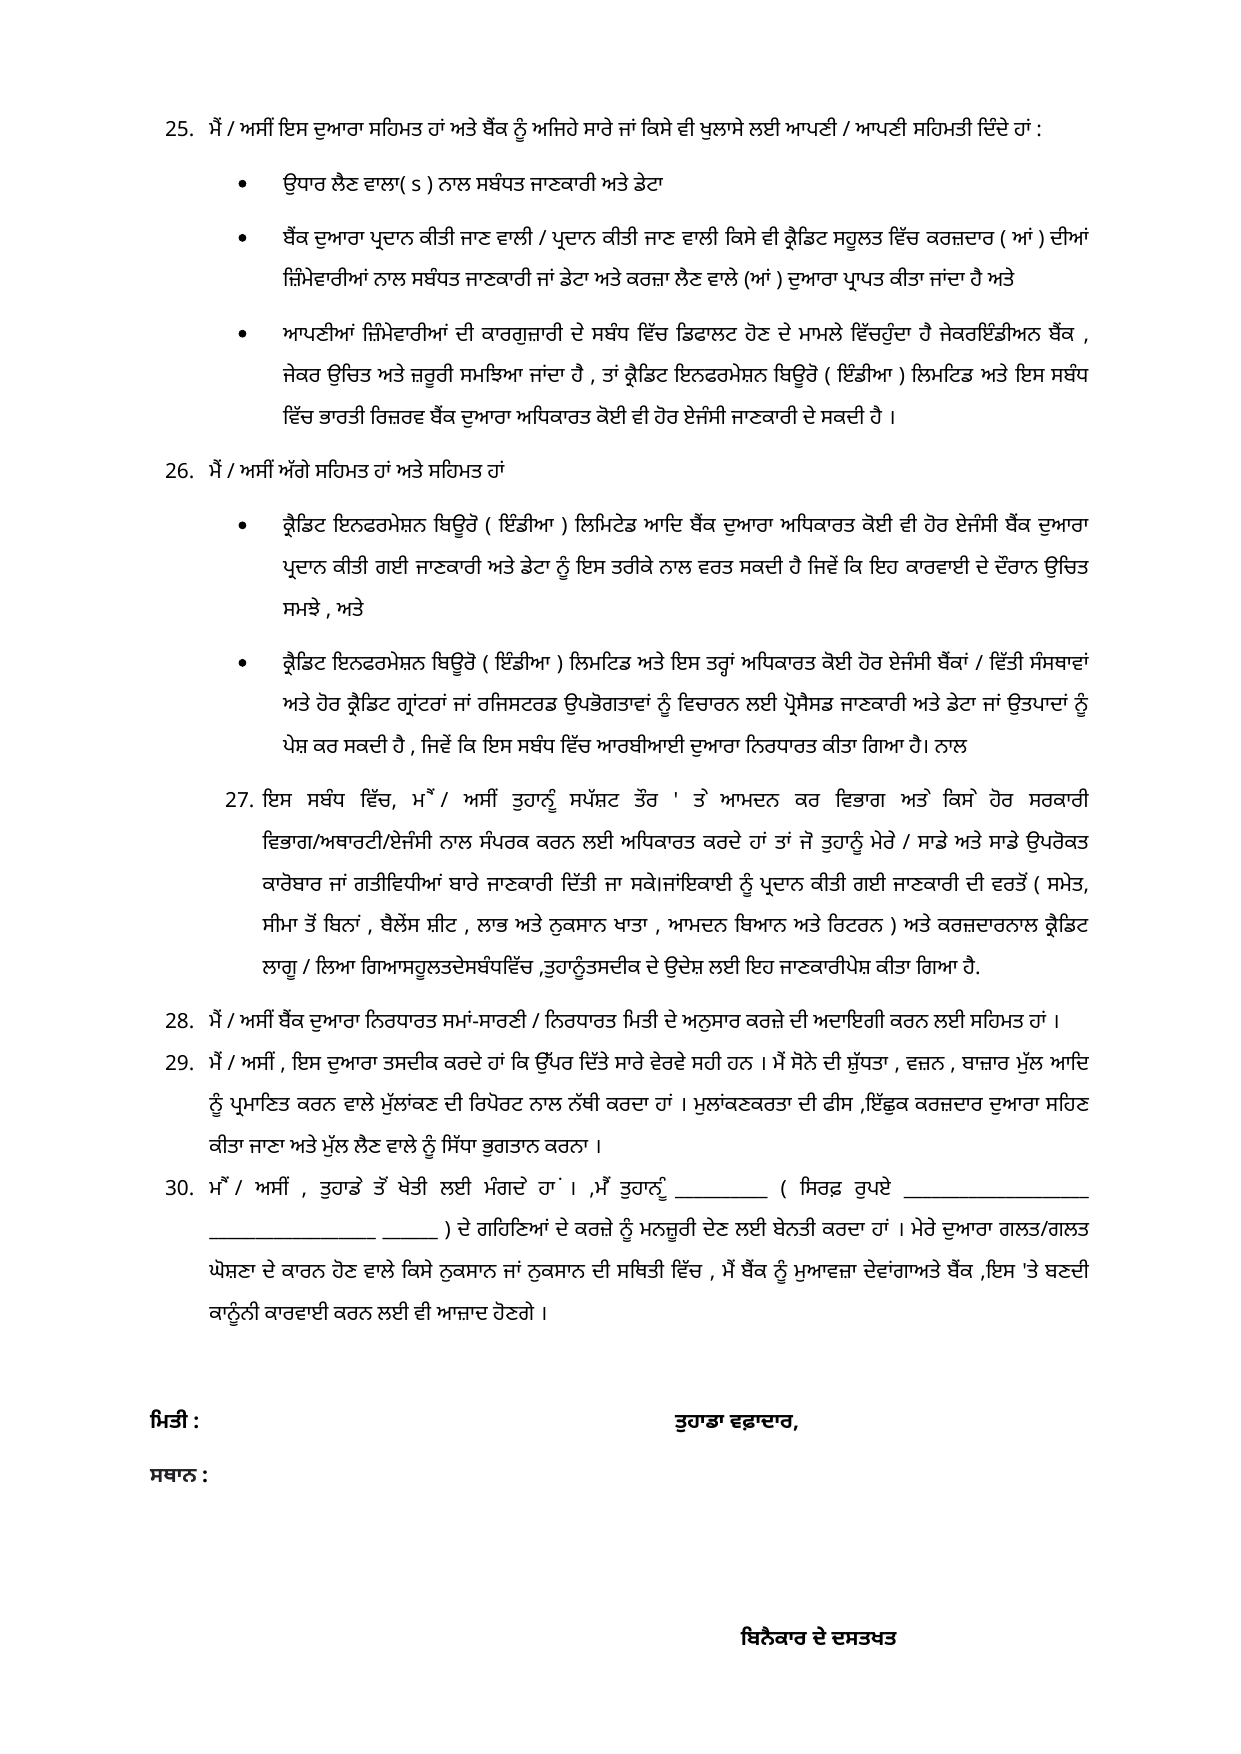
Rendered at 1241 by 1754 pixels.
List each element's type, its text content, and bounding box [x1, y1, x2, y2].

list ਮੈਂ / ਅਸੀਂ ਇਸ ਦੁਆਰਾ ਸਹਿਮਤ ਹਾਂ ਅਤੇ ਬੈਂਕ ਨੂੰ ਅਜਿਹੇ ਸਾਰੇ ਜਾਂ ਕਿਸੇ ਵੀ ਖੁਲਾਸੇ ਲਈ ਆਪਣੀ / ਆਪਣੀ ਸਹਿਮਤੀ ਦਿੰਦੇ ਹਾਂ : [165, 103, 1089, 145]
list ਮੈਂ / ਅਸੀਂ , ਤੁਹਾਡੇ ਤੋਂ ਖੇਤੀ ਲਈ ਮੰਗਦੇ ਹਾਂ । ,ਮੈਂ ਤੁਹਾਨੂੰ __________ ( ਸਿਰਫ਼ ਰੁਪਏ ____________________ __________________ ______ ) ਦੇ ਗਹਿਣਿਆਂ ਦੇ ਕਰਜ਼ੇ ਨੂੰ ਮਨਜ਼ੂਰੀ ਦੇਣ ਲਈ ਬੇਨਤੀ ਕਰਦਾ ਹਾਂ । ਮੇਰੇ ਦੁਆਰਾ ਗਲਤ/ਗਲਤ ਘੋਸ਼ਣਾ ਦੇ ਕਾਰਨ ਹੋਣ ਵਾਲੇ ਕਿਸੇ ਨੁਕਸਾਨ ਜਾਂ ਨੁਕਸਾਨ ਦੀ ਸਥਿਤੀ ਵਿੱਚ , ਮੈਂ ਬੈਂਕ ਨੂੰ ਮੁਆਵਜ਼ਾ ਦੇਵਾਂਗਾਅਤੇ ਬੈਂਕ ,ਇਸ 'ਤੇ ਬਣਦੀ ਕਾਨੂੰਨੀ ਕਾਰਵਾਈ ਕਰਨ ਲਈ ਵੀ ਆਜ਼ਾਦ ਹੋਣਗੇ । [165, 1162, 1089, 1328]
list ਮੈਂ / ਅਸੀਂ ਅੱਗੇ ਸਹਿਮਤ ਹਾਂ ਅਤੇ ਸਹਿਮਤ ਹਾਂ [165, 445, 1089, 487]
list ਕ੍ਰੈਡਿਟ ਇਨਫਰਮੇਸ਼ਨ ਬਿਊਰੋ ( ਇੰਡੀਆ ) ਲਿਮਿਟੇਡ ਆਦਿ ਬੈਂਕ ਦੁਆਰਾ ਅਧਿਕਾਰਤ ਕੋਈ ਵੀ ਹੋਰ ਏਜੰਸੀ ਬੈਂਕ ਦੁਆਰਾ ਪ੍ਰਦਾਨ ਕੀਤੀ ਗਈ ਜਾਣਕਾਰੀ ਅਤੇ ਡੇਟਾ ਨੂੰ ਇਸ ਤਰੀਕੇ ਨਾਲ ਵਰਤ ਸਕਦੀ ਹੈ ਜਿਵੇਂ ਕਿ ਇਹ ਕਾਰਵਾਈ ਦੇ ਦੌਰਾਨ ਉਚਿਤ ਸਮਝੇ , ਅਤੇ [239, 499, 1089, 624]
list ਮੈਂ / ਅਸੀਂ , ਇਸ ਦੁਆਰਾ ਤਸਦੀਕ ਕਰਦੇ ਹਾਂ ਕਿ ਉੱਪਰ ਦਿੱਤੇ ਸਾਰੇ ਵੇਰਵੇ ਸਹੀ ਹਨ । ਮੈਂ ਸੋਨੇ ਦੀ ਸ਼ੁੱਧਤਾ , ਵਜ਼ਨ , ਬਾਜ਼ਾਰ ਮੁੱਲ ਆਦਿ ਨੂੰ ਪ੍ਰਮਾਣਿਤ ਕਰਨ ਵਾਲੇ ਮੁੱਲਾਂਕਣ ਦੀ ਰਿਪੋਰਟ ਨਾਲ ਨੱਥੀ ਕਰਦਾ ਹਾਂ । ਮੁਲਾਂਕਣਕਰਤਾ ਦੀ ਫੀਸ ,ਇੱਛੁਕ ਕਰਜ਼ਦਾਰ ਦੁਆਰਾ ਸਹਿਣ ਕੀਤਾ ਜਾਣਾ ਅਤੇ ਮੁੱਲ ਲੈਣ ਵਾਲੇ ਨੂੰ ਸਿੱਧਾ ਭੁਗਤਾਨ ਕਰਨਾ । [165, 1037, 1089, 1162]
list ਬੈਂਕ ਦੁਆਰਾ ਪ੍ਰਦਾਨ ਕੀਤੀ ਜਾਣ ਵਾਲੀ / ਪ੍ਰਦਾਨ ਕੀਤੀ ਜਾਣ ਵਾਲੀ ਕਿਸੇ ਵੀ ਕ੍ਰੈਡਿਟ ਸਹੂਲਤ ਵਿੱਚ ਕਰਜ਼ਦਾਰ ( ਆਂ ) ਦੀਆਂ ਜ਼ਿੰਮੇਵਾਰੀਆਂ ਨਾਲ ਸਬੰਧਤ ਜਾਣਕਾਰੀ ਜਾਂ ਡੇਟਾ ਅਤੇ ਕਰਜ਼ਾ ਲੈਣ ਵਾਲੇ (ਆਂ ) ਦੁਆਰਾ ਪ੍ਰਾਪਤ ਕੀਤਾ ਜਾਂਦਾ ਹੈ ਅਤੇ [239, 212, 1089, 295]
list ਇਸ ਸਬੰਧ ਵਿੱਚ, ਮੈਂ / ਅਸੀਂ ਤੁਹਾਨੂੰ ਸਪੱਸ਼ਟ ਤੌਰ ' ਤੇ ਆਮਦਨ ਕਰ ਵਿਭਾਗ ਅਤੇ ਕਿਸੇ ਹੋਰ ਸਰਕਾਰੀ ਵਿਭਾਗ/ਅਥਾਰਟੀ/ਏਜੰਸੀ ਨਾਲ ਸੰਪਰਕ ਕਰਨ ਲਈ ਅਧਿਕਾਰਤ ਕਰਦੇ ਹਾਂ ਤਾਂ ਜੋ ਤੁਹਾਨੂੰ ਮੇਰੇ / ਸਾਡੇ ਅਤੇ ਸਾਡੇ ਉਪਰੋਕਤ ਕਾਰੋਬਾਰ ਜਾਂ ਗਤੀਵਿਧੀਆਂ ਬਾਰੇ ਜਾਣਕਾਰੀ ਦਿੱਤੀ ਜਾ ਸਕੇ।ਜਾਂਇਕਾਈ ਨੂੰ ਪ੍ਰਦਾਨ ਕੀਤੀ ਗਈ ਜਾਣਕਾਰੀ ਦੀ ਵਰਤੋਂ ( ਸਮੇਤ, ਸੀਮਾ ਤੋਂ ਬਿਨਾਂ , ਬੈਲੇਂਸ ਸ਼ੀਟ , ਲਾਭ ਅਤੇ ਨੁਕਸਾਨ ਖਾਤਾ , ਆਮਦਨ ਬਿਆਨ ਅਤੇ ਰਿਟਰਨ ) ਅਤੇ ਕਰਜ਼ਦਾਰਨਾਲ ਕ੍ਰੈਡਿਟ ਲਾਗੂ / ਲਿਆ ਗਿਆਸਹੂਲਤਦੇਸਬੰਧਵਿੱਚ ,ਤੁਹਾਨੂੰਤਸਦੀਕ ਦੇ ਉਦੇਸ਼ ਲਈ ਇਹ ਜਾਣਕਾਰੀਪੇਸ਼ ਕੀਤਾ ਗਿਆ ਹੈ. [225, 774, 1089, 983]
list ਉਧਾਰ ਲੈਣ ਵਾਲਾ( s ) ਨਾਲ ਸਬੰਧਤ ਜਾਣਕਾਰੀ ਅਤੇ ਡੇਟਾ [239, 158, 1089, 199]
text ਸਥਾਨ : [150, 1449, 1090, 1491]
list ਆਪਣੀਆਂ ਜ਼ਿੰਮੇਵਾਰੀਆਂ ਦੀ ਕਾਰਗੁਜ਼ਾਰੀ ਦੇ ਸਬੰਧ ਵਿੱਚ ਡਿਫਾਲਟ ਹੋਣ ਦੇ ਮਾਮਲੇ ਵਿੱਚਹੁੰਦਾ ਹੈ ਜੇਕਰਇੰਡੀਅਨ ਬੈਂਕ , ਜੇਕਰ ਉਚਿਤ ਅਤੇ ਜ਼ਰੂਰੀ ਸਮਝਿਆ ਜਾਂਦਾ ਹੈ , ਤਾਂ ਕ੍ਰੈਡਿਟ ਇਨਫਰਮੇਸ਼ਨ ਬਿਊਰੋ ( ਇੰਡੀਆ ) ਲਿਮਟਿਡ ਅਤੇ ਇਸ ਸਬੰਧ ਵਿੱਚ ਭਾਰਤੀ ਰਿਜ਼ਰਵ ਬੈਂਕ ਦੁਆਰਾ ਅਧਿਕਾਰਤ ਕੋਈ ਵੀ ਹੋਰ ਏਜੰਸੀ ਜਾਣਕਾਰੀ ਦੇ ਸਕਦੀ ਹੈ । [239, 308, 1089, 433]
list ਮੈਂ / ਅਸੀਂ ਬੈਂਕ ਦੁਆਰਾ ਨਿਰਧਾਰਤ ਸਮਾਂ-ਸਾਰਣੀ / ਨਿਰਧਾਰਤ ਮਿਤੀ ਦੇ ਅਨੁਸਾਰ ਕਰਜ਼ੇ ਦੀ ਅਦਾਇਗੀ ਕਰਨ ਲਈ ਸਹਿਮਤ ਹਾਂ । [165, 995, 1089, 1037]
text ਬਿਨੈਕਾਰ ਦੇ ਦਸਤਖਤ [148, 1612, 1095, 1653]
text ਮਿਤੀ : ਤੁਹਾਡਾ ਵਫ਼ਾਦਾਰ, [150, 1395, 1090, 1437]
list ਕ੍ਰੈਡਿਟ ਇਨਫਰਮੇਸ਼ਨ ਬਿਊਰੋ ( ਇੰਡੀਆ ) ਲਿਮਟਿਡ ਅਤੇ ਇਸ ਤਰ੍ਹਾਂ ਅਧਿਕਾਰਤ ਕੋਈ ਹੋਰ ਏਜੰਸੀ ਬੈਂਕਾਂ / ਵਿੱਤੀ ਸੰਸਥਾਵਾਂ ਅਤੇ ਹੋਰ ਕ੍ਰੈਡਿਟ ਗ੍ਰਾਂਟਰਾਂ ਜਾਂ ਰਜਿਸਟਰਡ ਉਪਭੋਗਤਾਵਾਂ ਨੂੰ ਵਿਚਾਰਨ ਲਈ ਪ੍ਰੋਸੈਸਡ ਜਾਣਕਾਰੀ ਅਤੇ ਡੇਟਾ ਜਾਂ ਉਤਪਾਦਾਂ ਨੂੰ ਪੇਸ਼ ਕਰ ਸਕਦੀ ਹੈ , ਜਿਵੇਂ ਕਿ ਇਸ ਸਬੰਧ ਵਿੱਚ ਆਰਬੀਆਈ ਦੁਆਰਾ ਨਿਰਧਾਰਤ ਕੀਤਾ ਗਿਆ ਹੈ। ਨਾਲ [239, 637, 1089, 762]
